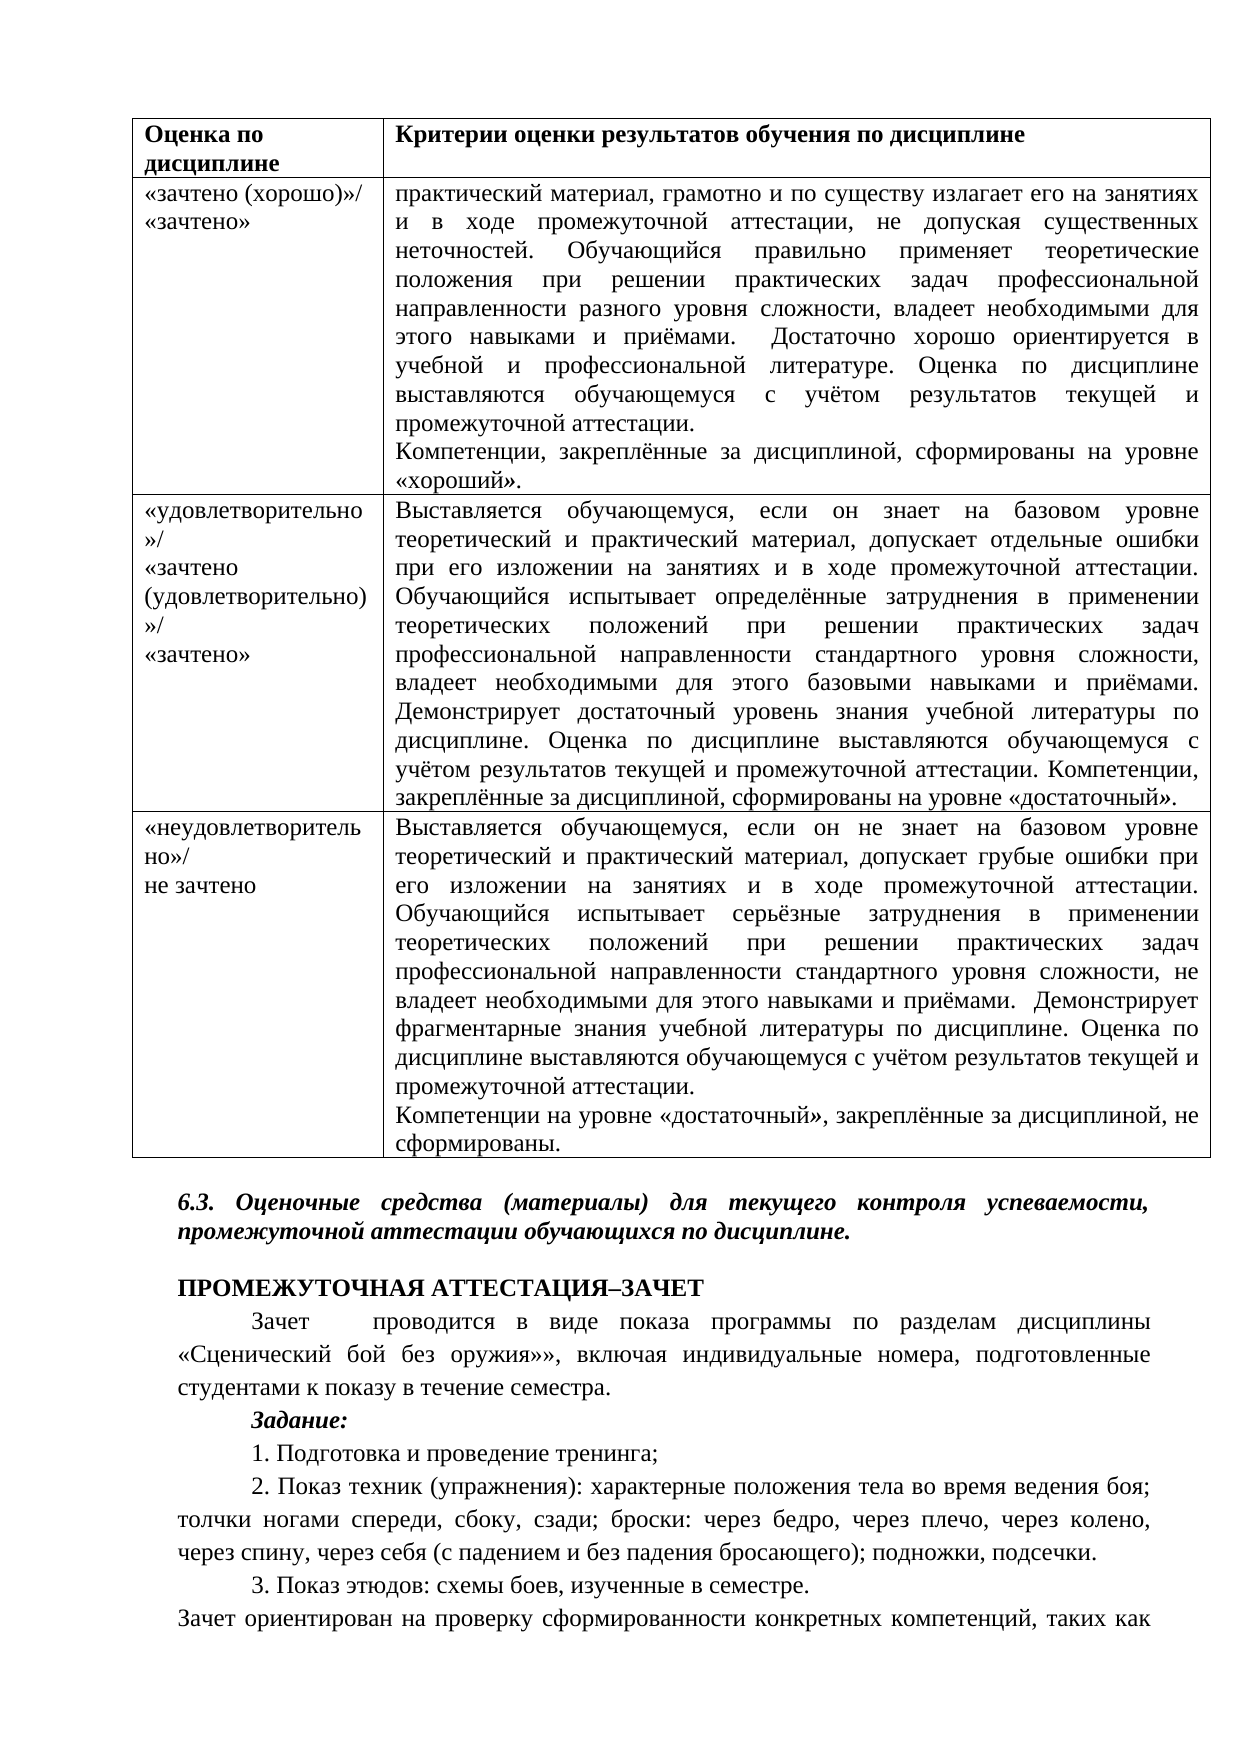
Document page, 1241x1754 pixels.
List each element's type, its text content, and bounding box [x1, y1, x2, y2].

table_cell Выставляется обучающемуся, если он знает на базовом уровне теоретический и практический материал, допускает отдельные ошибки при его изложении на занятиях и в ходе промежуточной аттестации. Обучающийся испытывает определённые затруднения в применении теоретических положений при решении практических задач профессиональной направленности стандартного уровня сложности, владеет необходимыми для этого базовыми навыками и приёмами. Демонстрирует достаточный уровень знания учебной литературы по дисциплине. Оценка по дисциплине выставляются обучающемуся с учётом результатов текущей и промежуточной аттестации. Компетенции, закреплённые за дисциплиной, сформированы на уровне «достаточный». [384, 495, 1210, 811]
table_header Оценка по дисциплине [133, 119, 383, 177]
table_cell Выставляется обучающемуся, если он не знает на базовом уровне теоретический и практический материал, допускает грубые ошибки при его изложении на занятиях и в ходе промежуточной аттестации. Обучающийся испытывает серьёзные затруднения в применении теоретических положений при решении практических задач профессиональной направленности стандартного уровня сложности, не владеет необходимыми для этого навыками и приёмами. Демонстрирует фрагментарные знания учебной литературы по дисциплине. Оценка по дисциплине выставляются обучающемуся с учётом результатов текущей и промежуточной аттестации. Компетенции на уровне «достаточный», закреплённые за дисциплиной, не сформированы. [384, 812, 1210, 1157]
text Зачет проводится в виде показа программы по разделам дисциплины «Сценический бой без оружия»», включая индивидуальные номера, подготовленные студентами к показу в течение семестра. [177, 1306, 1152, 1401]
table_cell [384, 178, 1210, 494]
text 3. Показ этюдов: схемы боев, изученные в семестре. [177, 1571, 1152, 1599]
text ПРОМЕЖУТОЧНАЯ АТТЕСТАЦИЯ–ЗАЧЕТ [177, 1273, 1152, 1302]
text 6.3. Оценочные средства (материалы) для текущего контроля успеваемости, промежуточной аттестации обучающихся по дисциплине. [177, 1187, 1152, 1244]
text Задание: [177, 1405, 1152, 1434]
text 1. Подготовка и проведение тренинга; [177, 1438, 1152, 1467]
table_cell «удовлетворительно»/ «зачтено (удовлетворительно)»/ «зачтено» [133, 495, 383, 811]
table_cell «хорошо»/ «зачтено (хорошо)»/ «зачтено» [133, 178, 383, 494]
text 2. Показ техник (упражнения): характерные положения тела во время ведения боя; толчки ногами спереди, сбоку, сзади; броски: через бедро, через плечо, через колено, через спину, через себя (с падением и без падения бросающего); подножки, подсечки. [177, 1471, 1152, 1566]
table_header Критерии оценки результатов обучения по дисциплине [384, 119, 1210, 177]
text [177, 1603, 1152, 1632]
table_cell «неудовлетворительно»/ не зачтено [133, 812, 383, 1157]
